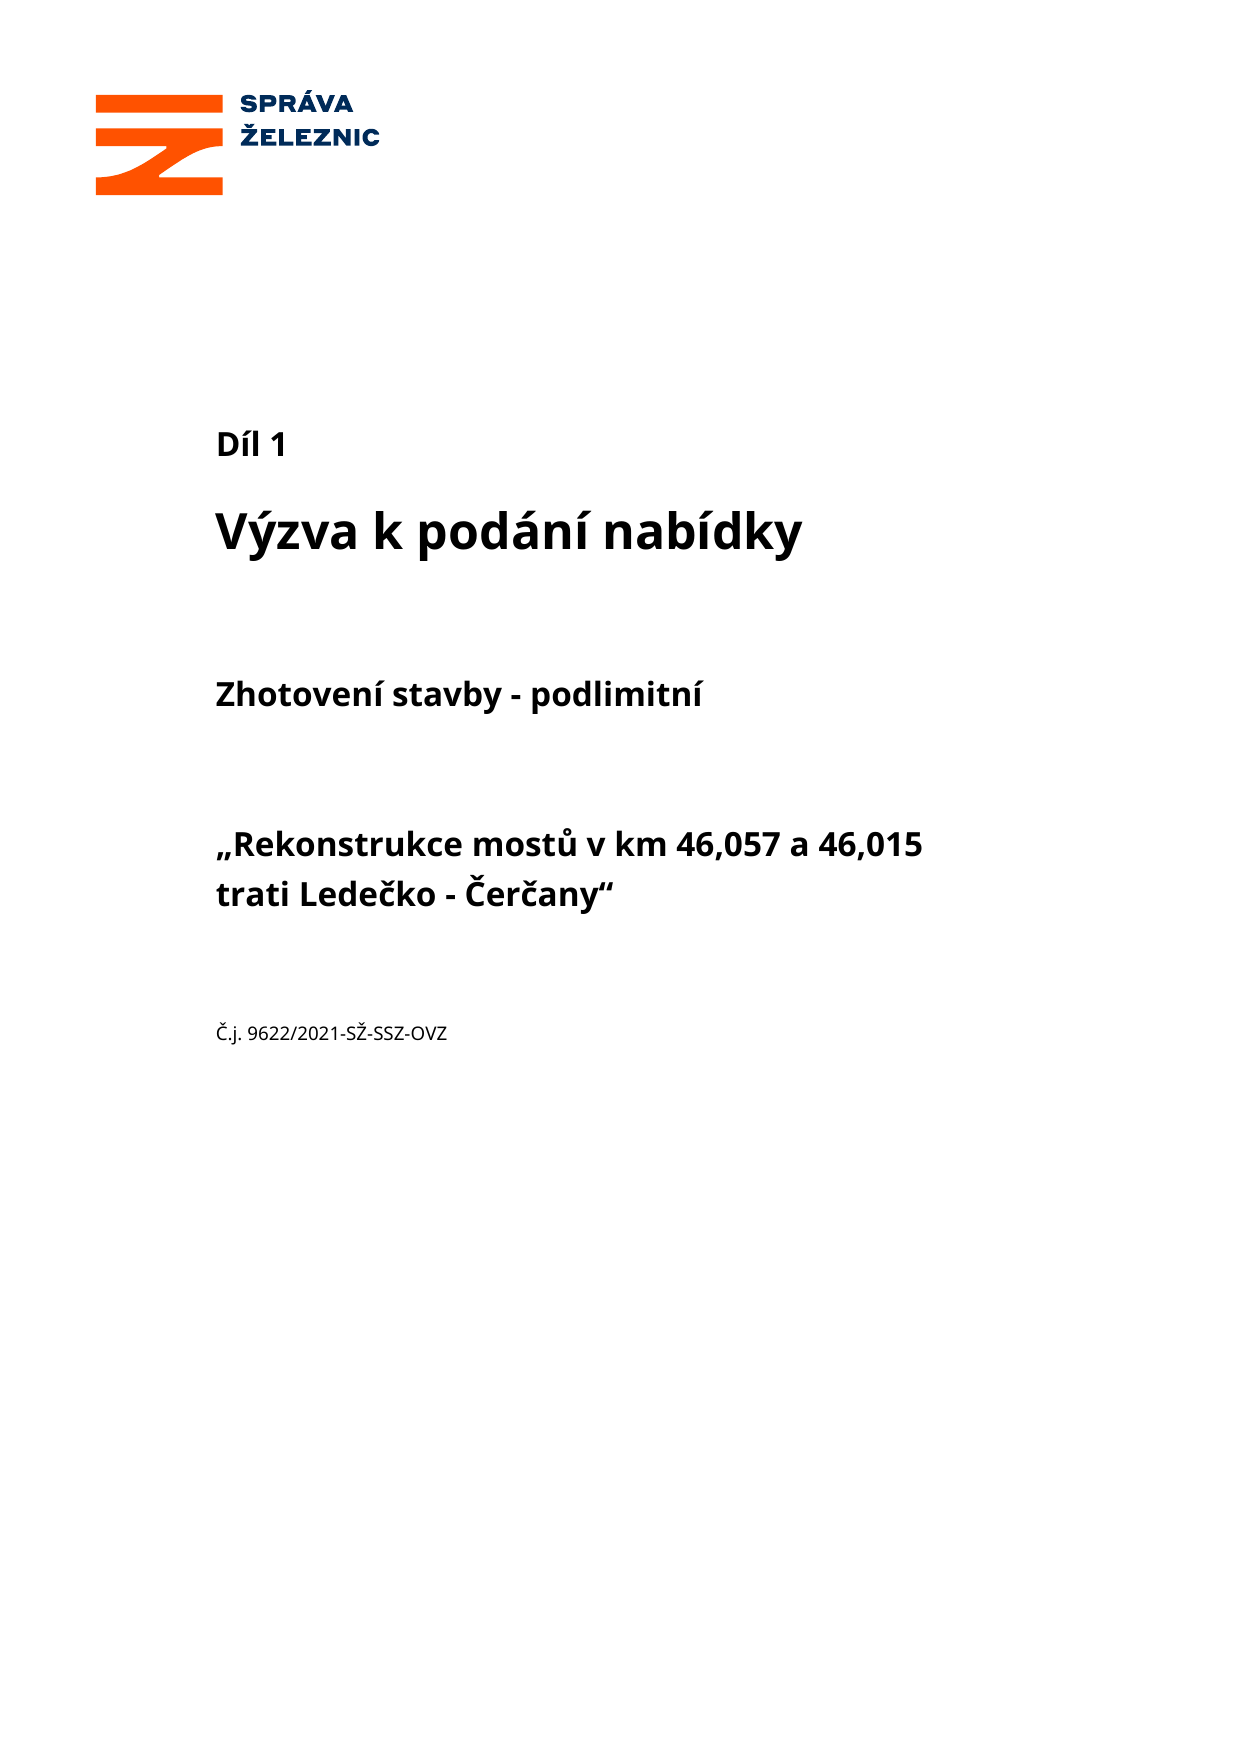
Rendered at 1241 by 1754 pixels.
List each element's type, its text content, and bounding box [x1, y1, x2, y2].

list Č.j. 9622/2021-SŽ-SSZ-OVZ [216, 1020, 1122, 1046]
text Výzva k podání nabídky [216, 496, 1122, 564]
text Díl 1 [216, 421, 1122, 466]
text Zhotovení stavby - podlimitní [216, 671, 1122, 716]
text „Rekonstrukce mostů v km 46,057 a 46,015 trati Ledečko - Čerčany“ [216, 820, 1122, 916]
